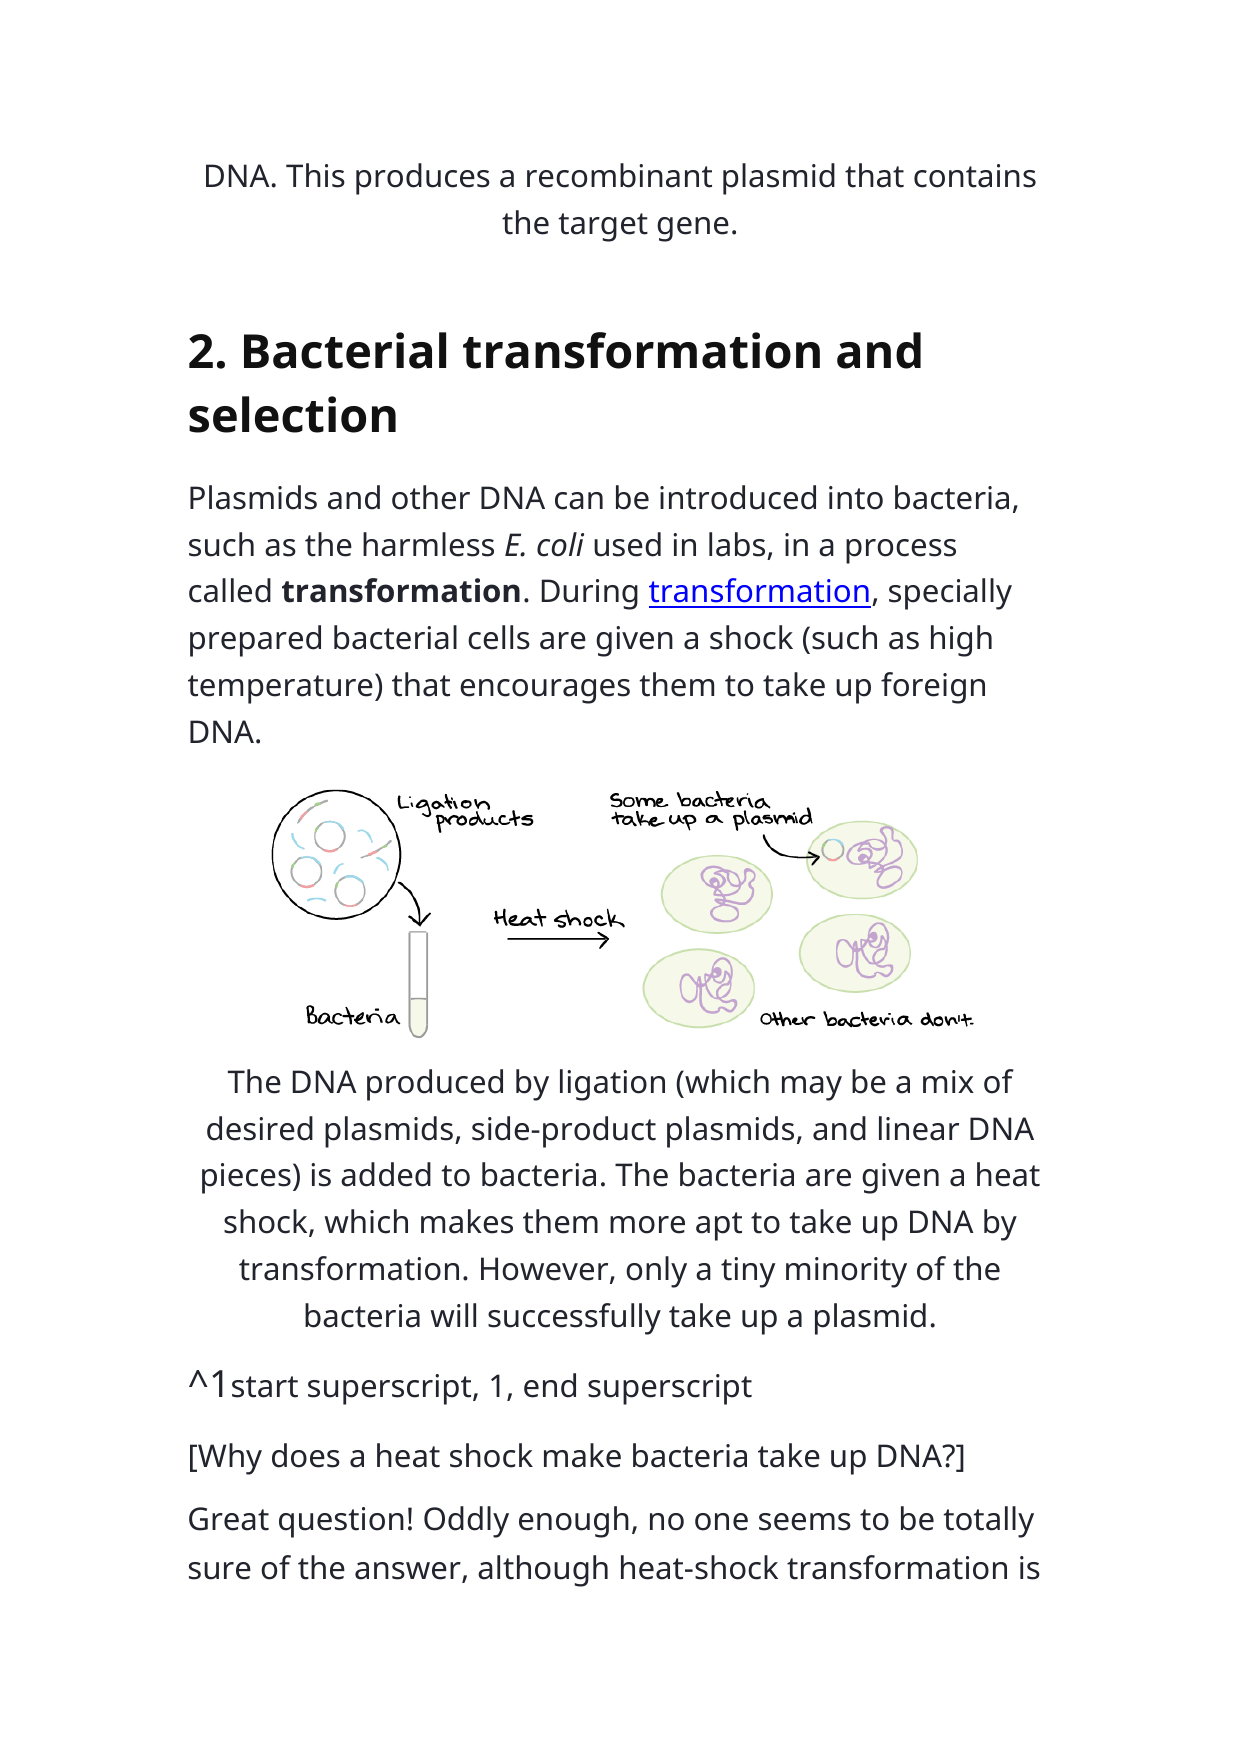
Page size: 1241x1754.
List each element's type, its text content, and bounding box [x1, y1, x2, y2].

text 2. Bacterial transformation and selection [187, 319, 1053, 446]
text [186, 150, 1054, 244]
picture [249, 773, 991, 1056]
text ^1start superscript, 1, end superscript [187, 1357, 1053, 1408]
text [187, 1497, 1053, 1589]
text The DNA produced by ligation (which may be a mix of desired plasmids, side-product plasmids, and linear DNA pieces) is added to bacteria. The bacteria are given a heat shock, which makes them more apt to take up DNA by transformation. However, only a tiny minority of the bacteria will successfully take up a plasmid. [186, 1055, 1054, 1337]
text Plasmids and other DNA can be introduced into bacteria, such as the harmless E. coli used in labs, in a process called transformation. During transformation, specially prepared bacterial cells are given a shock (such as high temperature) that encourages them to take up foreign DNA. [187, 471, 1053, 753]
text [Why does a heat shock make bacteria take up DNA?] [187, 1429, 1053, 1476]
